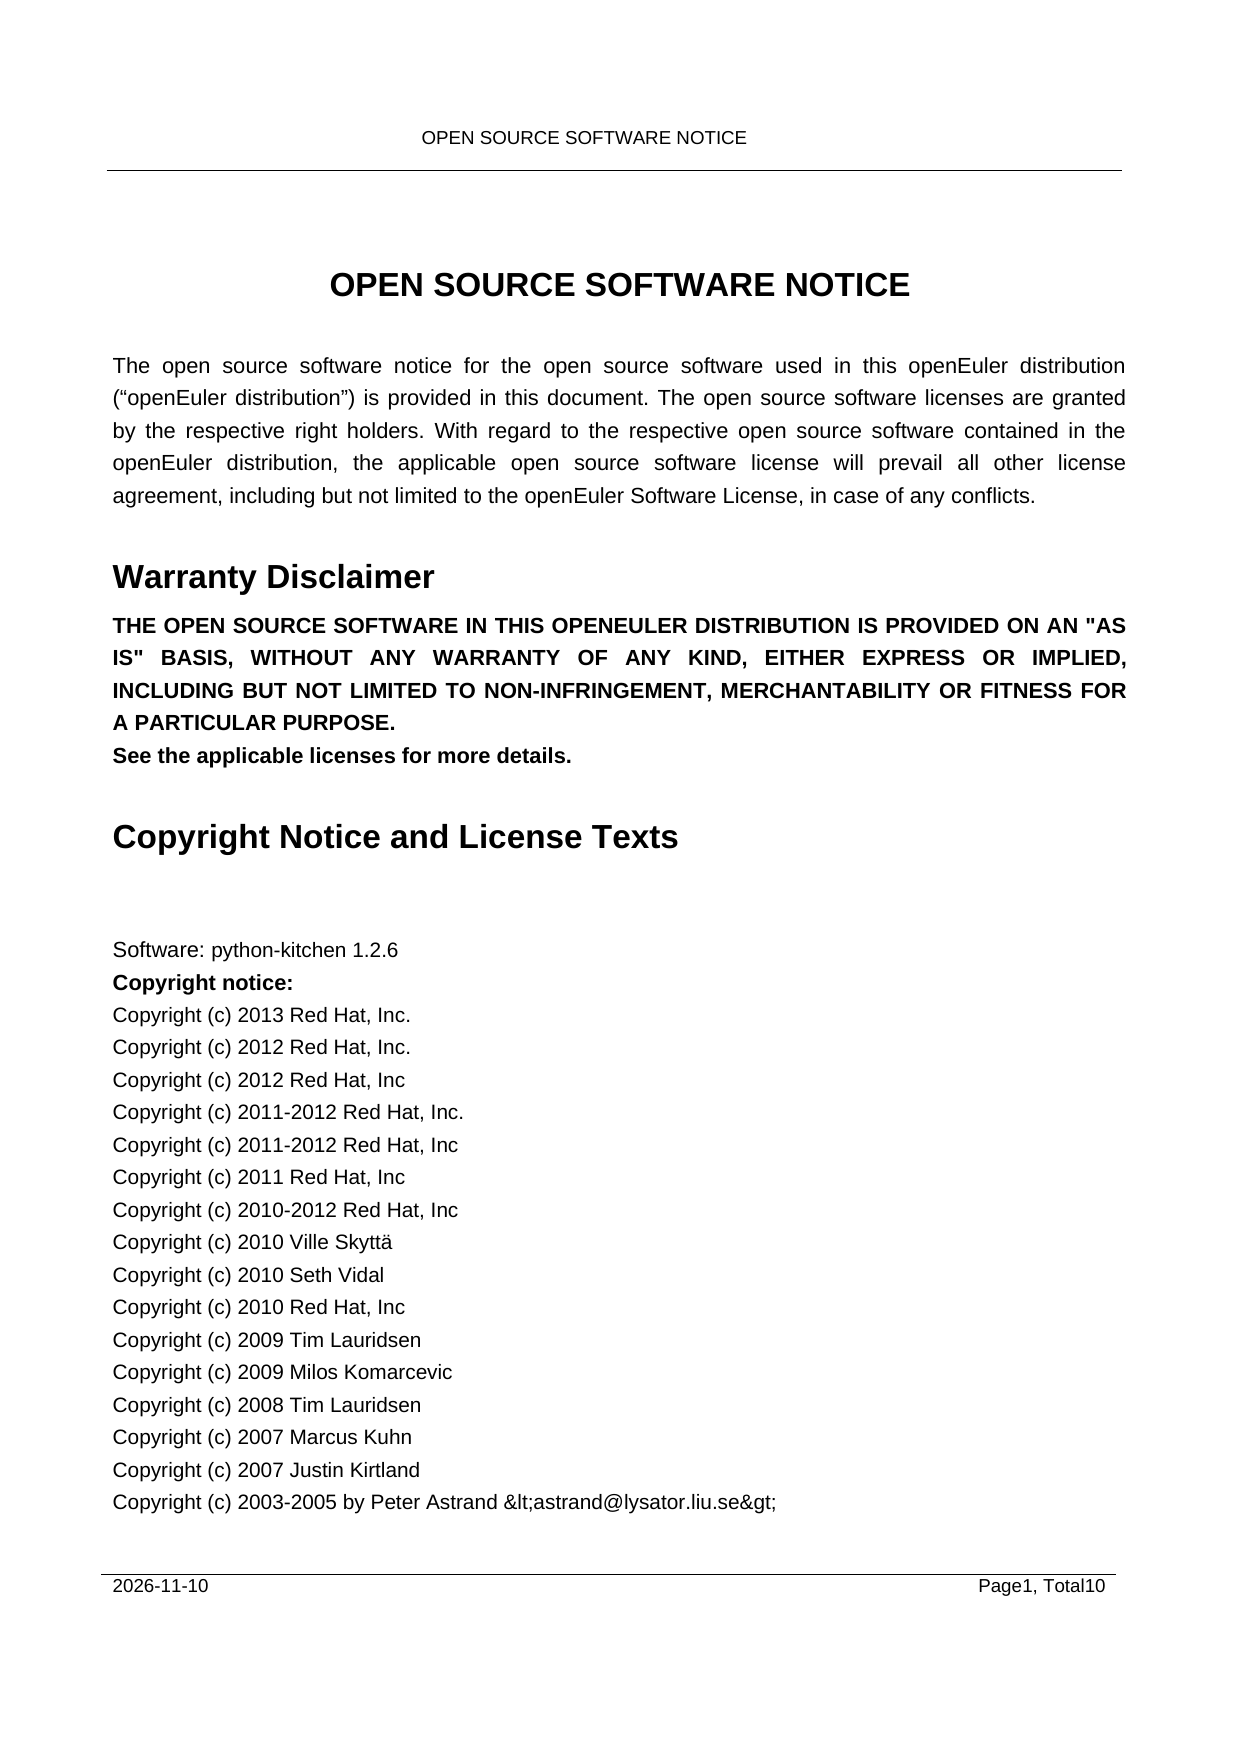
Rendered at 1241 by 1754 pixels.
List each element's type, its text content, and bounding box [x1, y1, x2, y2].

text The open source software notice for the open source software used in this openEuler distribution (“openEuler distribution”) is provided in this document. The open source software licenses are granted by the respective right holders. With regard to the respective open source software contained in the openEuler distribution, the applicable open source software license will prevail all other license agreement, including but not limited to the openEuler Software License, in case of any conflicts. [112, 349, 1128, 511]
text Warranty Disclaimer [112, 544, 1128, 609]
text Copyright (c) 2011-2012 Red Hat, Inc. [112, 1096, 1128, 1128]
text Copyright (c) 2010-2012 Red Hat, Inc [112, 1193, 1128, 1226]
text Copyright (c) 2008 Tim Lauridsen [112, 1388, 1128, 1421]
text Copyright (c) 2007 Justin Kirtland [112, 1453, 1128, 1486]
text Copyright (c) 2010 Seth Vidal [112, 1258, 1128, 1291]
text Software: python-kitchen 1.2.6 [112, 933, 1128, 966]
text Copyright (c) 2012 Red Hat, Inc [112, 1063, 1128, 1096]
text Copyright notice: [112, 966, 1128, 998]
text Copyright (c) 2010 Red Hat, Inc [112, 1291, 1128, 1323]
text Copyright (c) 2009 Milos Komarcevic [112, 1356, 1128, 1388]
text Copyright (c) 2003-2005 by Peter Astrand &lt;astrand@lysator.liu.se&gt; [112, 1486, 1128, 1518]
text Copyright (c) 2011 Red Hat, Inc [112, 1161, 1128, 1193]
text Copyright (c) 2007 Marcus Kuhn [112, 1421, 1128, 1453]
text Copyright (c) 2011-2012 Red Hat, Inc [112, 1128, 1128, 1161]
text OPEN SOURCE SOFTWARE NOTICE [112, 251, 1128, 316]
text THE OPEN SOURCE SOFTWARE IN THIS OPENEULER DISTRIBUTION IS PROVIDED ON AN "AS IS" BASIS, WITHOUT ANY WARRANTY OF ANY KIND, EITHER EXPRESS OR IMPLIED, INCLUDING BUT NOT LIMITED TO NON-INFRINGEMENT, MERCHANTABILITY OR FITNESS FOR A PARTICULAR PURPOSE. See the applicable licenses for more details. [112, 609, 1128, 771]
text Copyright (c) 2013 Red Hat, Inc. [112, 998, 1128, 1031]
text Copyright (c) 2010 Ville Skyttä [112, 1226, 1128, 1258]
text Copyright Notice and License Texts [112, 804, 1128, 869]
text Copyright (c) 2009 Tim Lauridsen [112, 1323, 1128, 1356]
text Copyright (c) 2012 Red Hat, Inc. [112, 1031, 1128, 1063]
